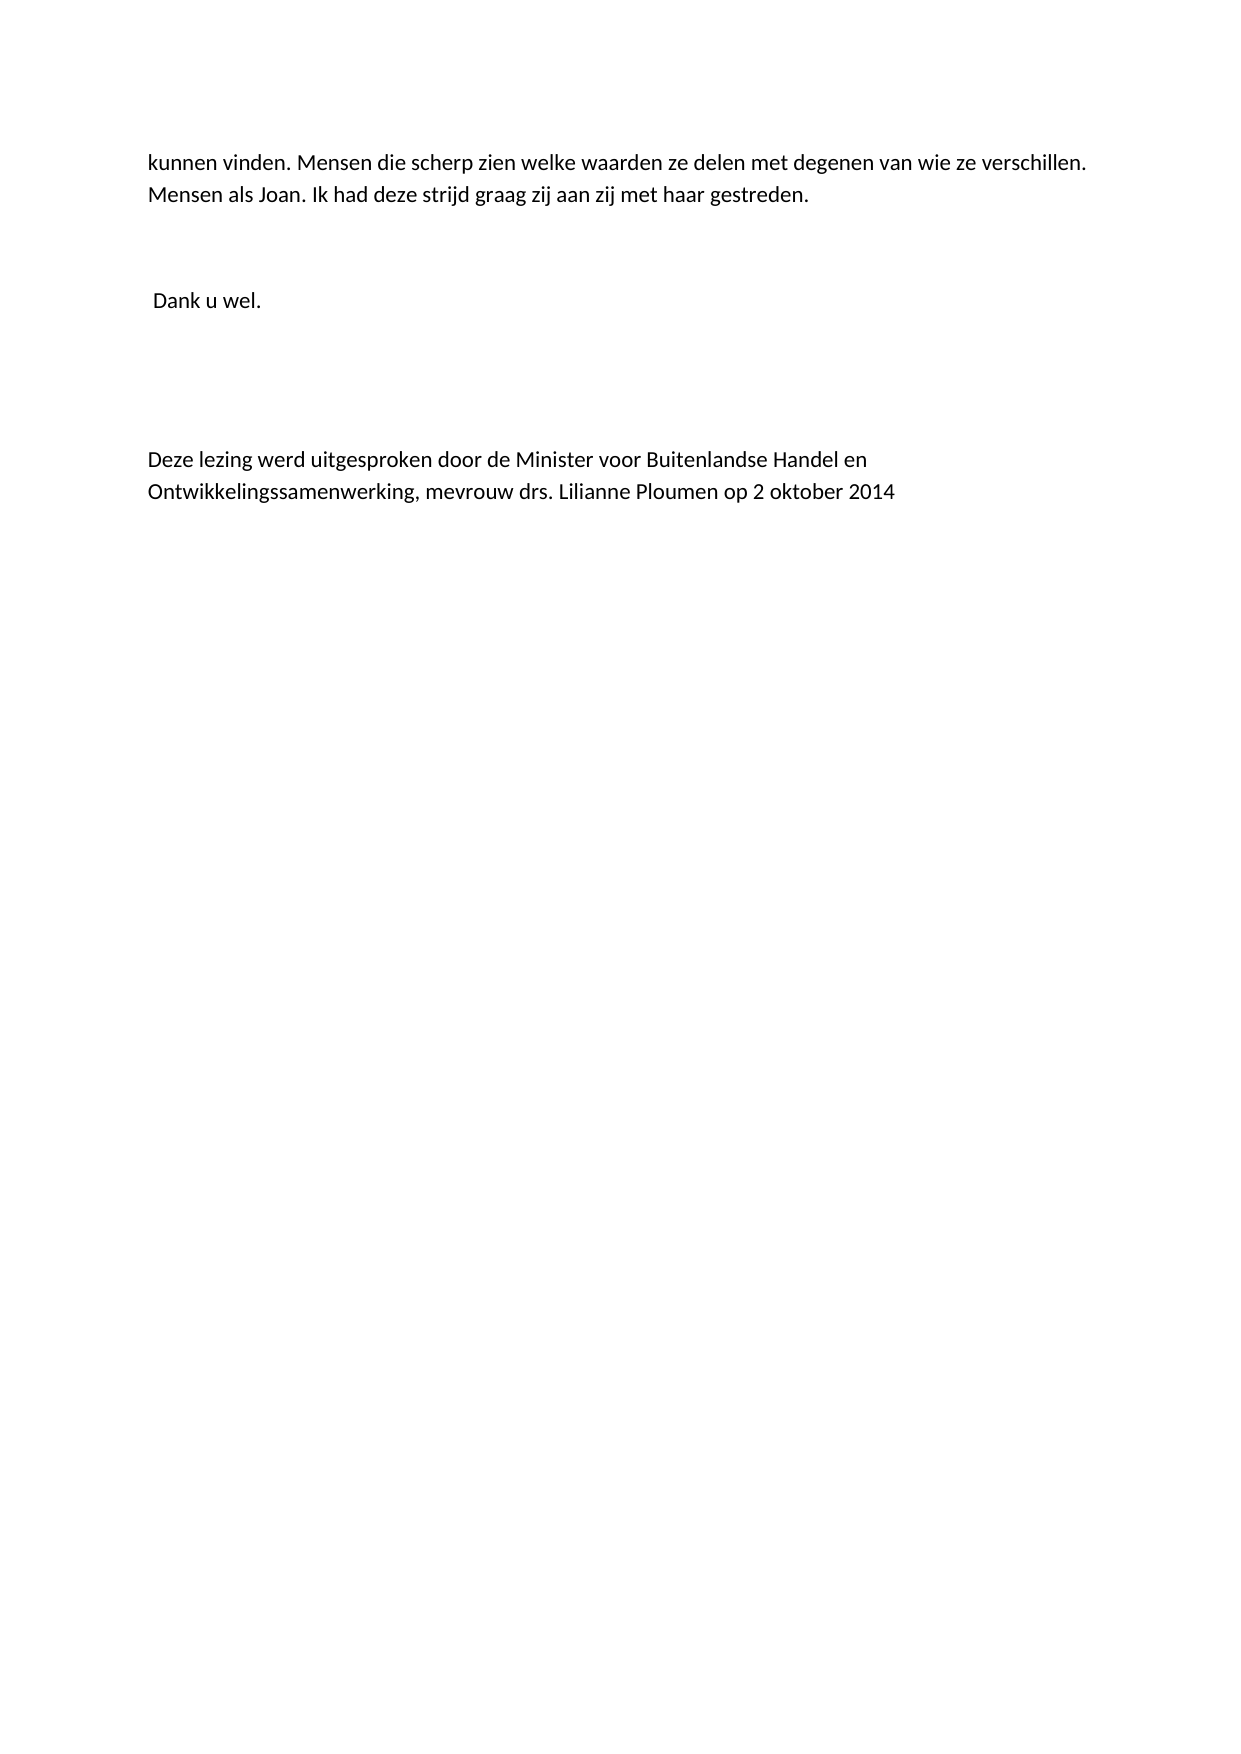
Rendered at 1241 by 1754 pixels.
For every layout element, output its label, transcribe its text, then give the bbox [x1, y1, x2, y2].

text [148, 148, 1093, 208]
text Dank u wel. [148, 286, 1093, 314]
text Deze lezing werd uitgesproken door de Minister voor Buitenlandse Handel en Ontwikkelingssamenwerking, mevrouw drs. Lilianne Ploumen op 2 oktober 2014 [148, 445, 1093, 505]
